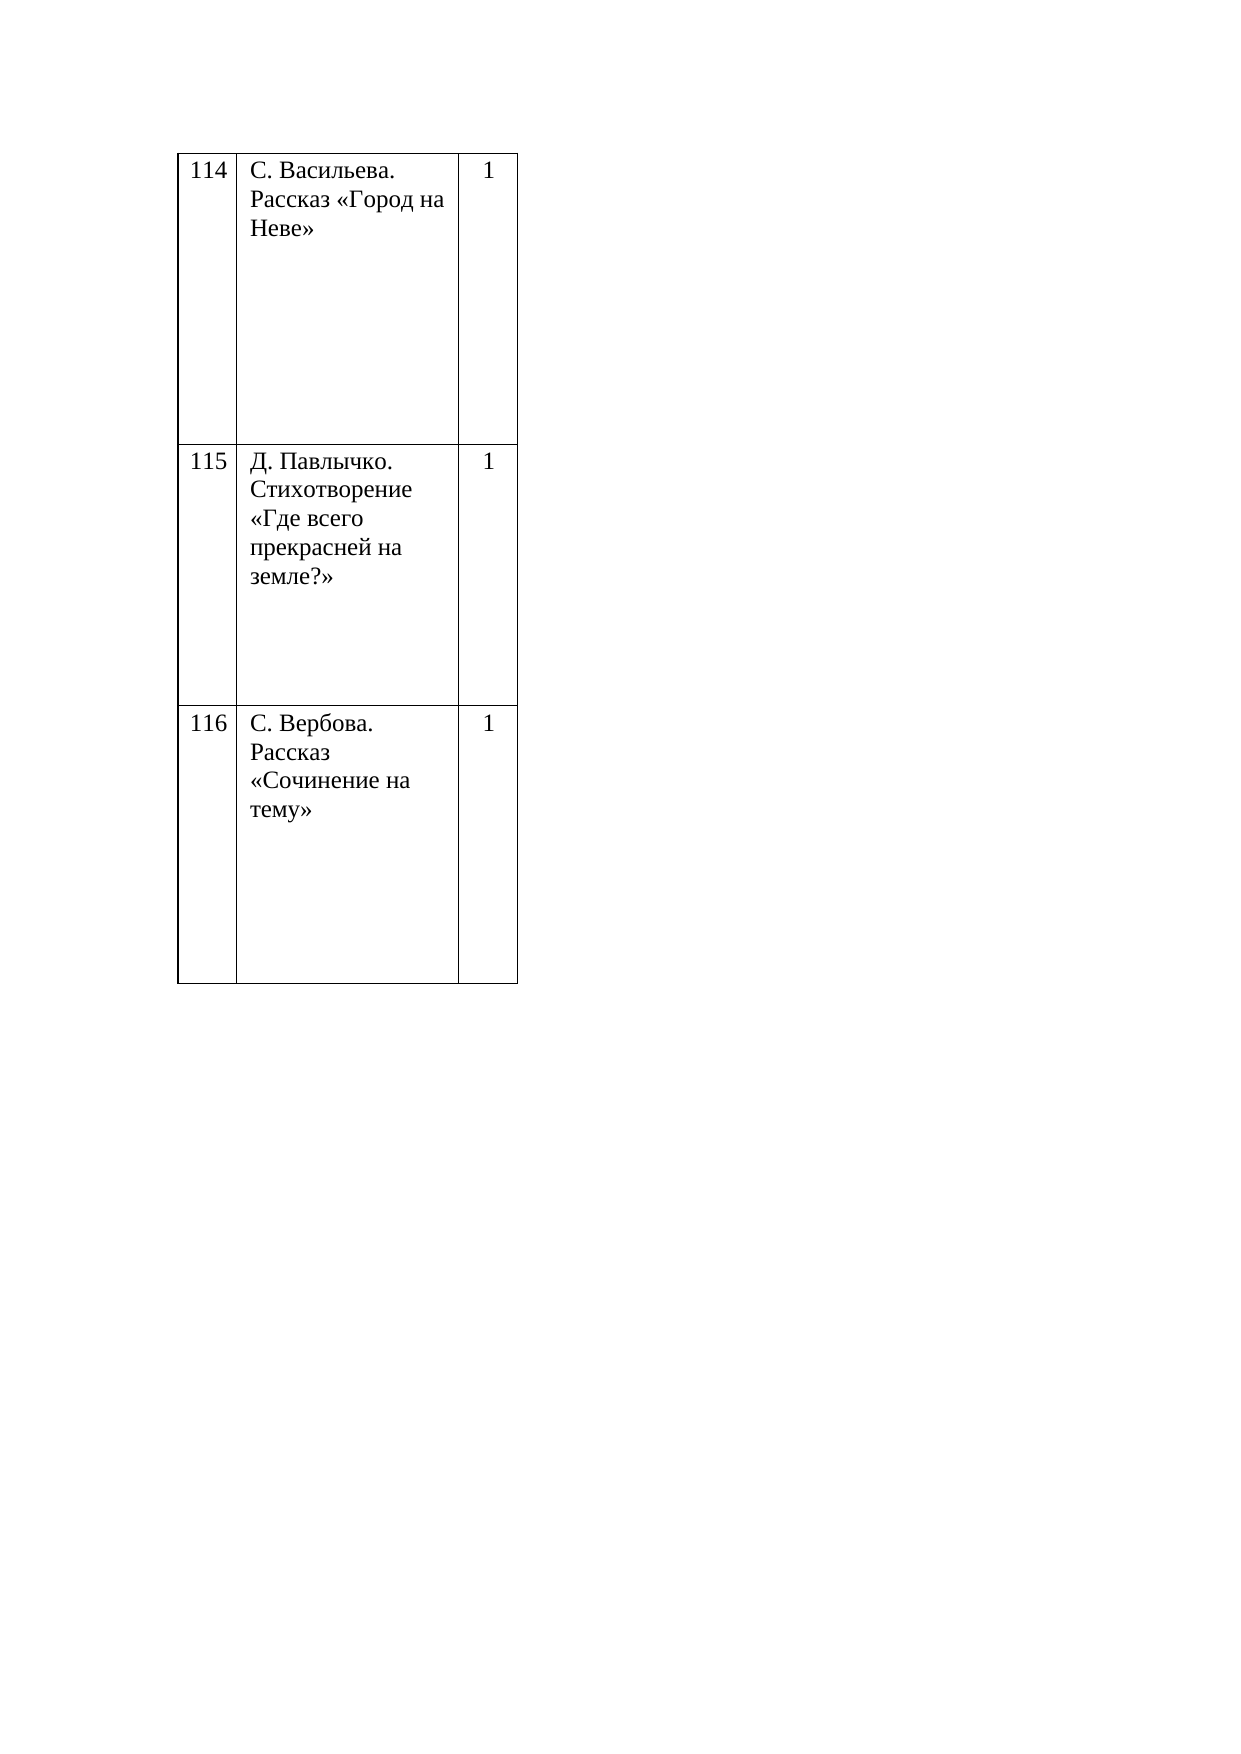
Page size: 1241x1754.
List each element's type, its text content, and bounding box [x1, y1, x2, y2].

table_cell Д. Павлычко. Стихотворение «Где всего прекрасней на земле?» [237, 445, 458, 705]
table_cell 1 [459, 706, 517, 983]
table_header С. Васильева. Рассказ «Город на Неве» [237, 154, 458, 443]
table_cell 116 [179, 706, 236, 983]
table_cell 115 [179, 445, 236, 705]
table_header 114 [179, 154, 236, 443]
table_cell 1 [459, 445, 517, 705]
table_header 1 [459, 154, 517, 443]
table_cell С. Вербова. Рассказ «Сочинение на тему» [237, 706, 458, 983]
